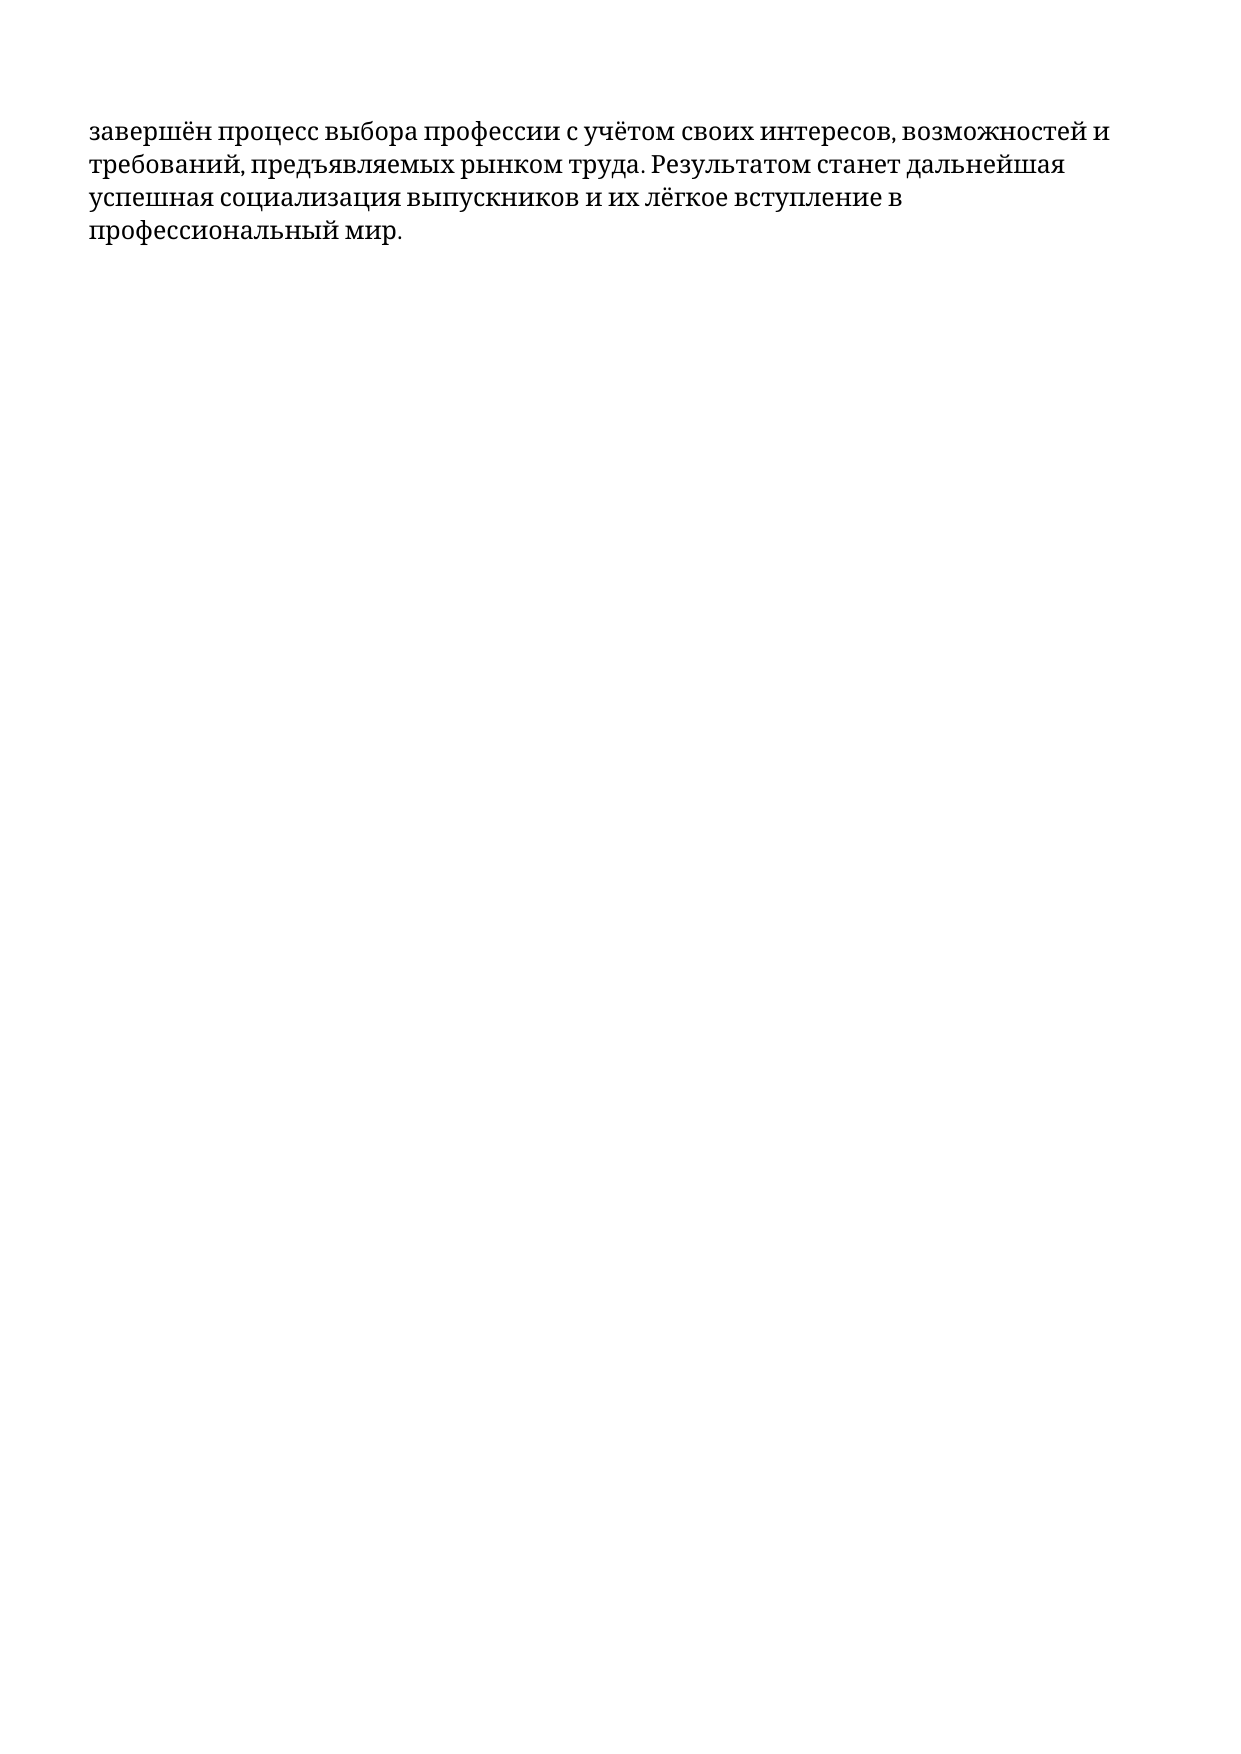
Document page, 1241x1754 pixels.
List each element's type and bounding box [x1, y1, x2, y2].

text [88, 118, 1152, 246]
